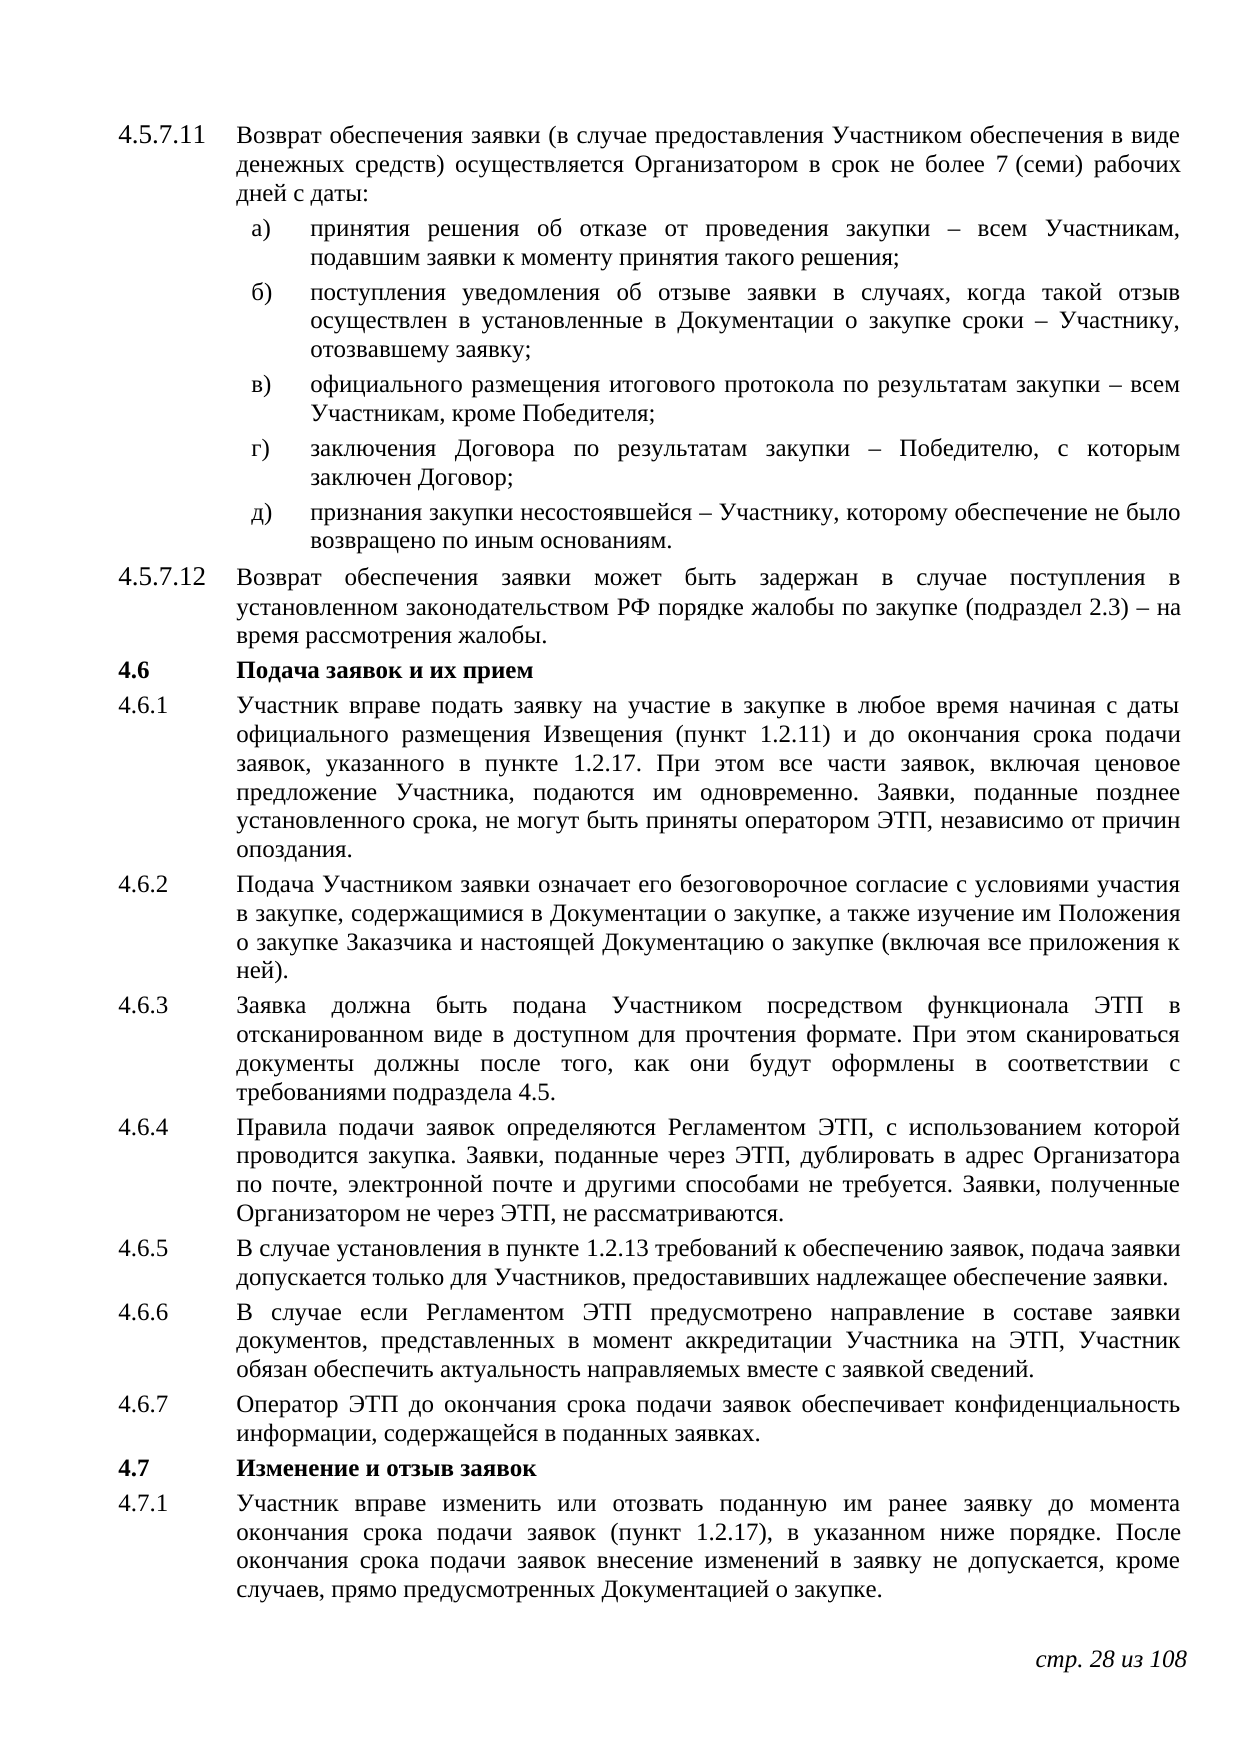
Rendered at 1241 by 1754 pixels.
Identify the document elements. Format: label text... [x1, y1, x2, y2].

text Подача Участником заявки означает его безоговорочное согласие с условиями участия в закупке, содержащимися в Документации о закупке, а также изучение им Положения о закупке Заказчика и настоящей Документацию о закупке (включая все приложения к ней). [118, 869, 1181, 984]
text В случае если Регламентом ЭТП предусмотрено направление в составе заявки документов, представленных в момент аккредитации Участника на ЭТП, Участник обязан обеспечить актуальность направляемых вместе с заявкой сведений. [118, 1297, 1181, 1383]
text Оператор ЭТП до окончания срока подачи заявок обеспечивает конфиденциальность информации, содержащейся в поданных заявках. [118, 1389, 1181, 1447]
text Участник вправе изменить или отозвать поданную им ранее заявку до момента окончания срока подачи заявок (пункт 1.2.17), в указанном ниже порядке. После окончания срока подачи заявок внесение изменений в заявку не допускается, кроме случаев, прямо предусмотренных Документацией о закупке. [118, 1488, 1181, 1603]
text Возврат обеспечения заявки может быть задержан в случае поступления в установленном законодательством РФ порядке жалобы по закупке (подраздел 2.3) – на время рассмотрения жалобы. [118, 561, 1181, 649]
text Заявка должна быть подана Участником посредством функционала ЭТП в отсканированном виде в доступном для прочтения формате. При этом сканироваться документы должны после того, как они будут оформлены в соответствии с требованиями подраздела 4.5. [118, 990, 1181, 1105]
text официального размещения итогового протокола по результатам закупки – всем Участникам, кроме Победителя; [251, 369, 1181, 427]
text Возврат обеспечения заявки (в случае предоставления Участником обеспечения в виде денежных средств) осуществляется Организатором в срок не более 7 (семи) рабочих дней с даты: [118, 118, 1181, 207]
text В случае установления в пункте 1.2.13 требований к обеспечению заявок, подача заявки допускается только для Участников, предоставивших надлежащее обеспечение заявки. [118, 1233, 1181, 1290]
text принятия решения об отказе от проведения закупки – всем Участникам, подавшим заявки к моменту принятия такого решения; [251, 213, 1181, 271]
text поступления уведомления об отзыве заявки в случаях, когда такой отзыв осуществлен в установленные в Документации о закупке сроки – Участнику, отозвавшему заявку; [251, 277, 1181, 363]
subtitle Изменение и отзыв заявок [118, 1453, 1181, 1482]
text Участник вправе подать заявку на участие в закупке в любое время начиная с даты официального размещения Извещения (пункт 1.2.11) и до окончания срока подачи заявок, указанного в пункте 1.2.17. При этом все части заявок, включая ценовое предложение Участника, подаются им одновременно. Заявки, поданные позднее установленного срока, не могут быть приняты оператором ЭТП, независимо от причин опоздания. [118, 690, 1181, 863]
text Правила подачи заявок определяются Регламентом ЭТП, с использованием которой проводится закупка. Заявки, поданные через ЭТП, дублировать в адрес Организатора по почте, электронной почте и другими способами не требуется. Заявки, полученные Организатором не через ЭТП, не рассматриваются. [118, 1112, 1181, 1227]
text заключения Договора по результатам закупки – Победителю, с которым заключен Договор; [251, 433, 1181, 491]
text признания закупки несостоявшейся – Участнику, которому обеспечение не было возвращено по иным основаниям. [251, 497, 1181, 554]
subtitle Подача заявок и их прием [118, 655, 1181, 684]
